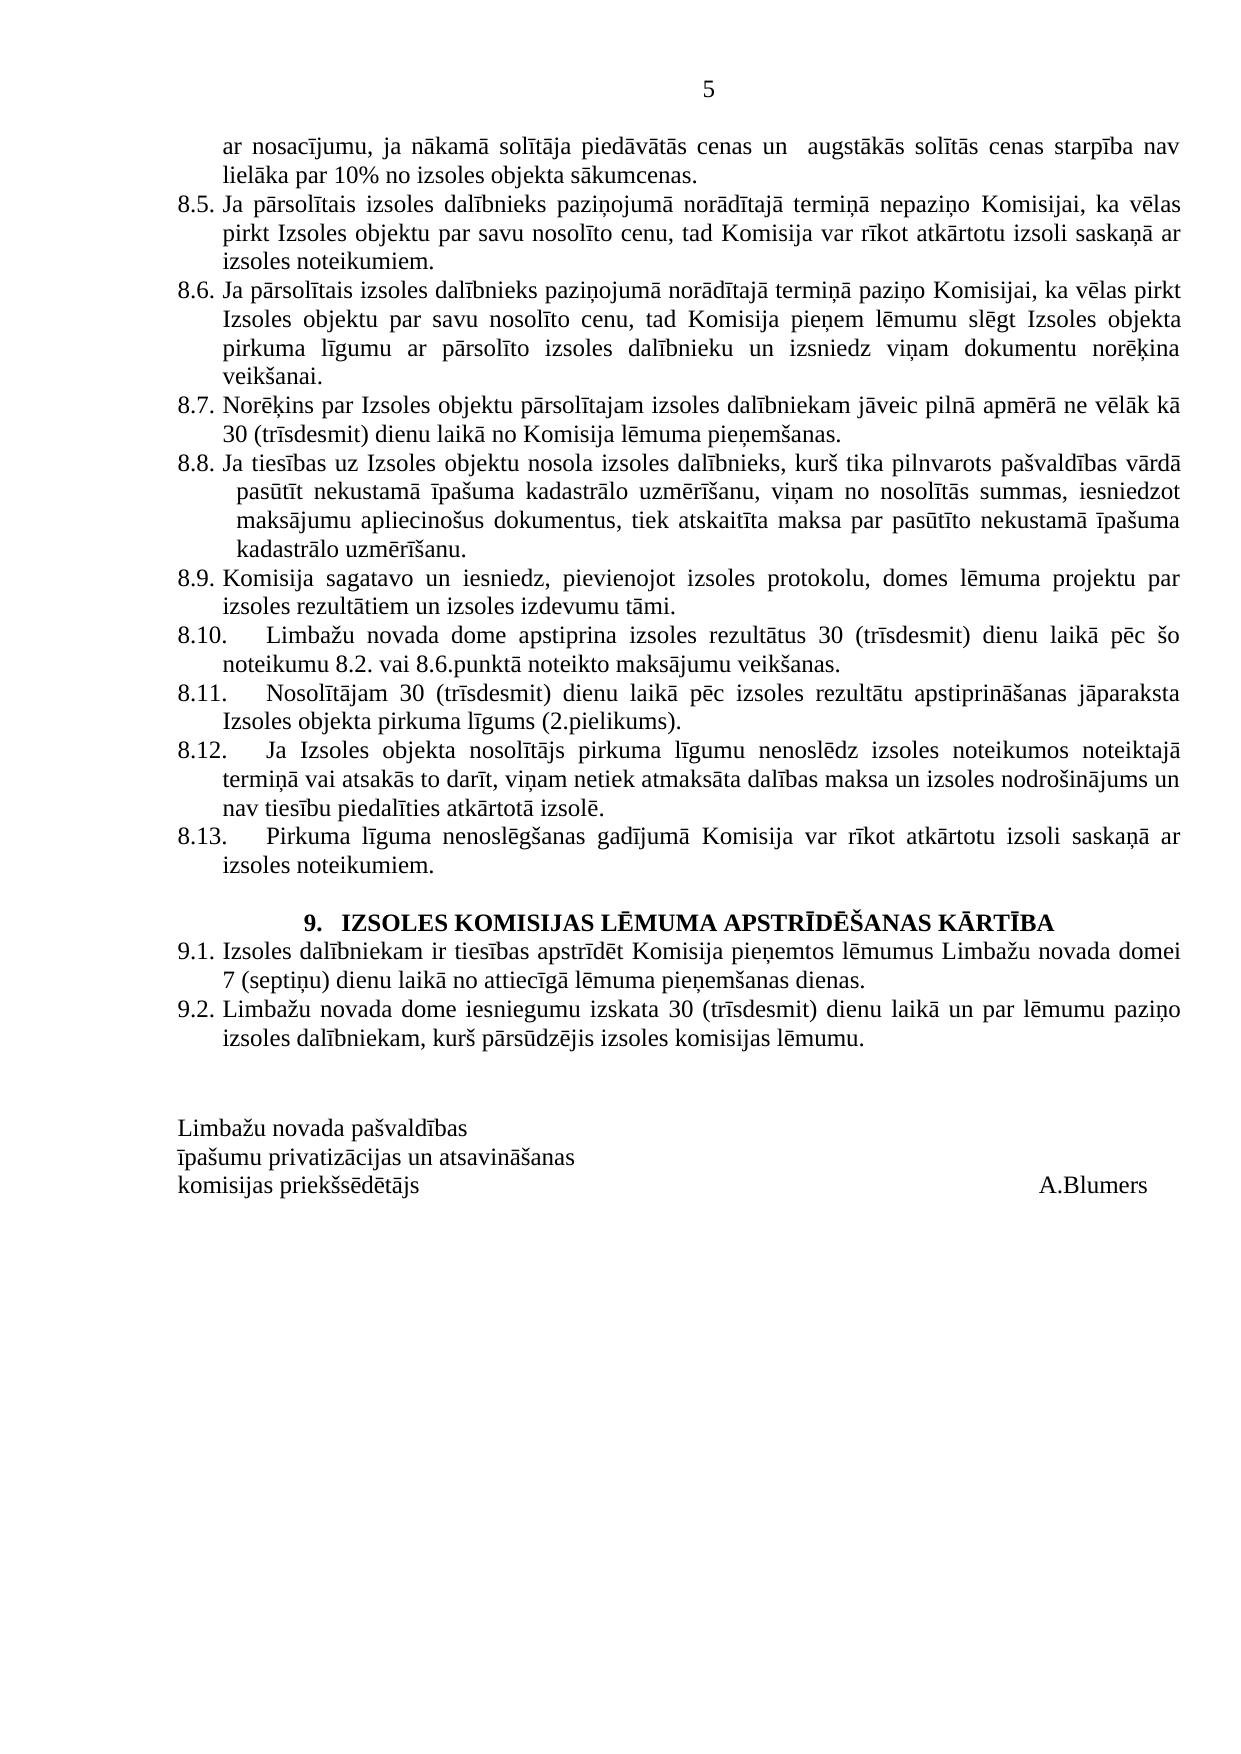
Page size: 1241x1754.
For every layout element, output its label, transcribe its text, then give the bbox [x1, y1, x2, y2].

list Pirkuma līguma nenoslēgšanas gadījumā Komisija var rīkot atkārtotu izsoli saskaņā ar izsoles noteikumiem. [177, 821, 1181, 879]
list Ja tiesības uz Izsoles objektu nosola izsoles dalībnieks, kurš tika pilnvarots pašvaldības vārdā pasūtīt nekustamā īpašuma kadastrālo uzmērīšanu, viņam no nosolītās summas, iesniedzot maksājumu apliecinošus dokumentus, tiek atskaitīta maksa par pasūtīto nekustamā īpašuma kadastrālo uzmērīšanu. [177, 448, 1181, 563]
list IZSOLES KOMISIJAS LĒMUMA APSTRĪDĒŠANAS KĀRTĪBA [177, 908, 1181, 936]
text Limbažu novada pašvaldības [177, 1113, 1181, 1142]
list Limbažu novada dome iesniegumu izskata 30 (trīsdesmit) dienu laikā un par lēmumu paziņo izsoles dalībniekam, kurš pārsūdzējis izsoles komisijas lēmumu. [177, 994, 1181, 1051]
list Izsoles dalībniekam ir tiesības apstrīdēt Komisija pieņemtos lēmumus Limbažu novada domei 7 (septiņu) dienu laikā no attiecīgā lēmuma pieņemšanas dienas. [177, 936, 1181, 994]
text īpašumu privatizācijas un atsavināšanas [177, 1142, 1181, 1171]
list Nosolītājam 30 (trīsdesmit) dienu laikā pēc izsoles rezultātu apstiprināšanas jāparaksta Izsoles objekta pirkuma līgums (2.pielikums). [177, 678, 1181, 735]
list Ja pārsolītais izsoles dalībnieks paziņojumā norādītajā termiņā nepaziņo Komisijai, ka vēlas pirkt Izsoles objektu par savu nosolīto cenu, tad Komisija var rīkot atkārtotu izsoli saskaņā ar izsoles noteikumiem. [177, 189, 1181, 275]
list Limbažu novada dome apstiprina izsoles rezultātus 30 (trīsdesmit) dienu laikā pēc šo noteikumu 8.2. vai 8.6.punktā noteikto maksājumu veikšanas. [177, 620, 1181, 678]
list Ja pārsolītais izsoles dalībnieks paziņojumā norādītajā termiņā paziņo Komisijai, ka vēlas pirkt Izsoles objektu par savu nosolīto cenu, tad Komisija pieņem lēmumu slēgt Izsoles objekta pirkuma līgumu ar pārsolīto izsoles dalībnieku un izsniedz viņam dokumentu norēķina veikšanai. [177, 275, 1181, 390]
list Norēķins par Izsoles objektu pārsolītajam izsoles dalībniekam jāveic pilnā apmērā ne vēlāk kā 30 (trīsdesmit) dienu laikā no Komisija lēmuma pieņemšanas. [177, 390, 1181, 448]
list Komisija sagatavo un iesniedz, pievienojot izsoles protokolu, domes lēmuma projektu par izsoles rezultātiem un izsoles izdevumu tāmi. [177, 563, 1181, 620]
list Ja Izsoles objekta nosolītājs pirkuma līgumu nenoslēdz izsoles noteikumos noteiktajā termiņā vai atsakās to darīt, viņam netiek atmaksāta dalības maksa un izsoles nodrošinājums un nav tiesību piedalīties atkārtotā izsolē. [177, 735, 1181, 821]
text komisijas priekšsēdētājs A.Blumers [177, 1171, 1181, 1199]
